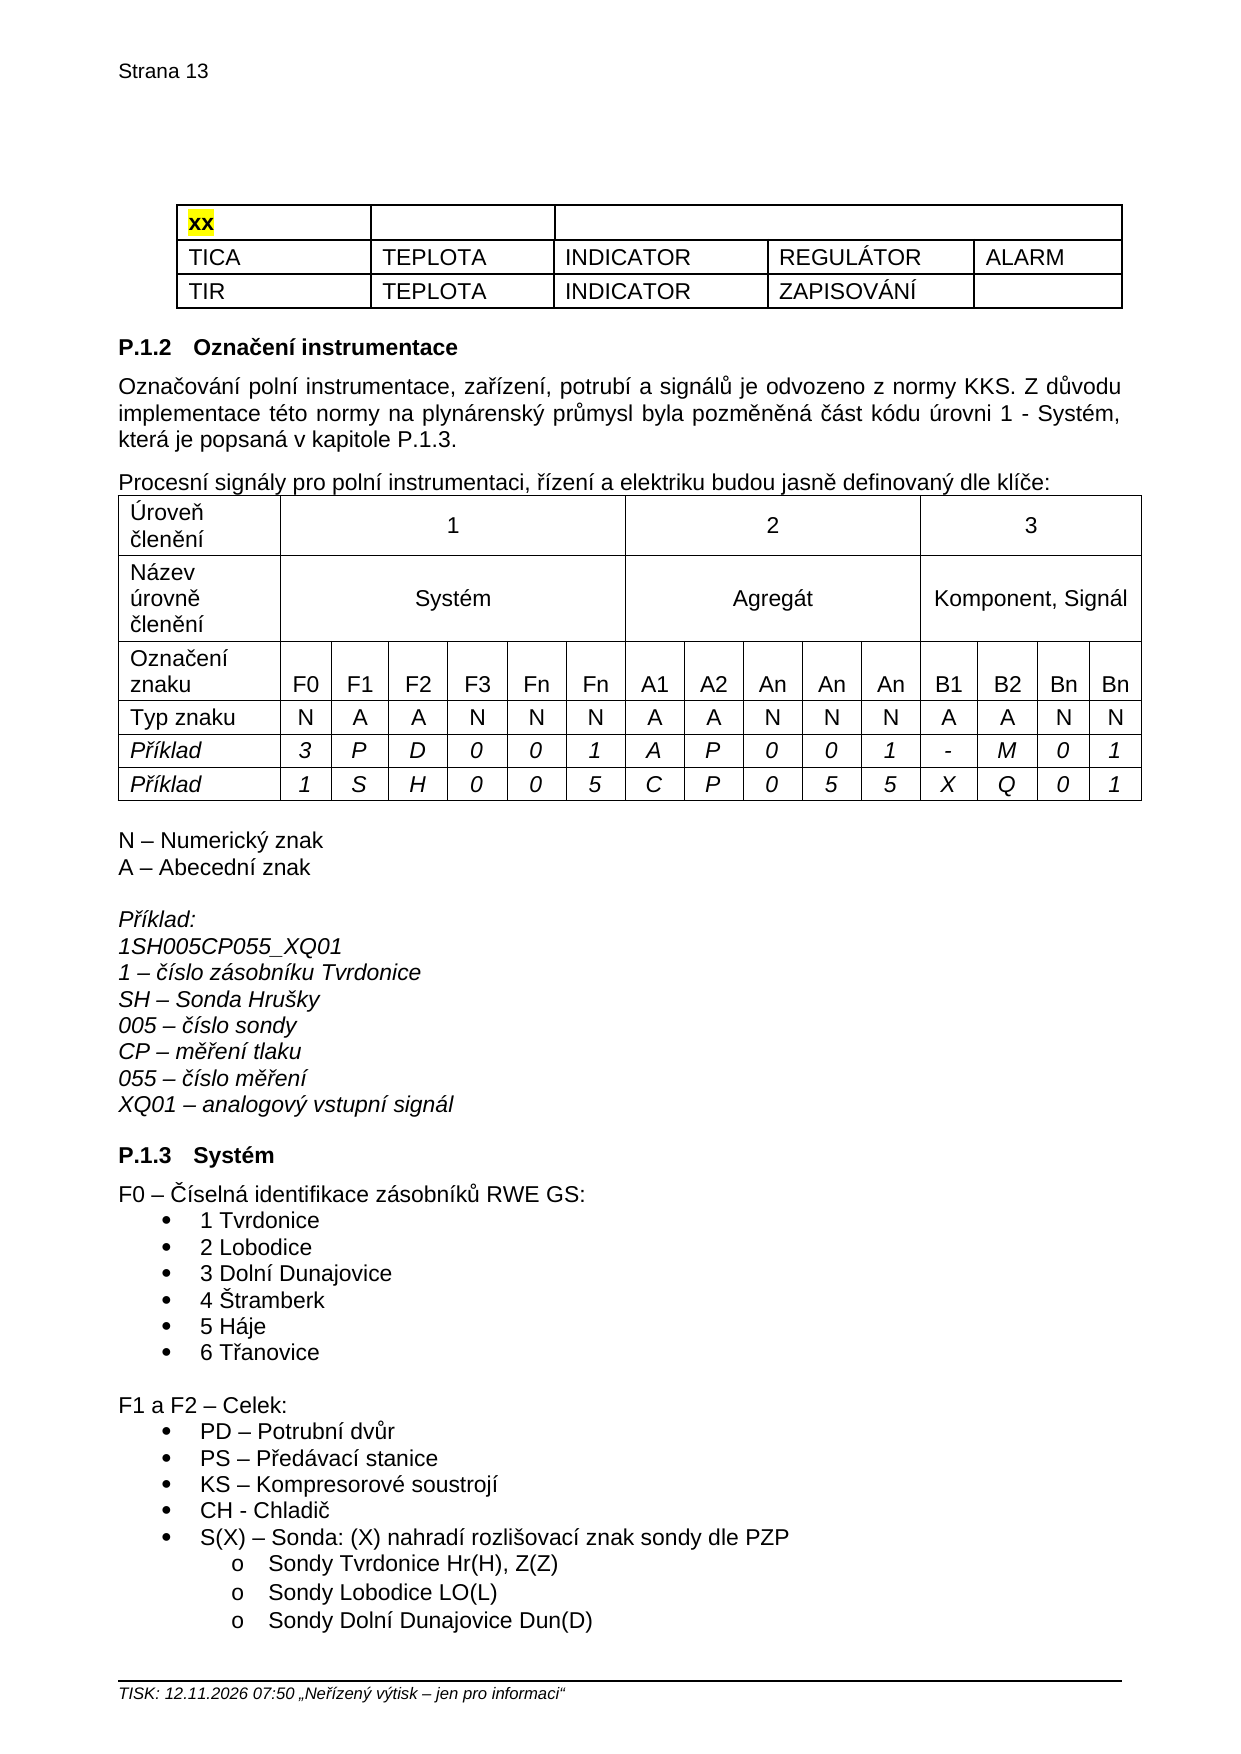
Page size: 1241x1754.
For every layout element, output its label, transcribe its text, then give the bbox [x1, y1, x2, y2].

table_cell M [978, 735, 1037, 767]
table_cell 5 [862, 768, 920, 800]
table_cell 0 [508, 735, 566, 767]
table_cell F0 [281, 642, 331, 700]
table_cell INDICATOR [555, 275, 767, 307]
text Systém [118, 1142, 1122, 1169]
table_cell INDICATOR [555, 241, 767, 273]
table_cell N [508, 701, 566, 733]
table_header 2 [626, 496, 920, 555]
table_cell P [685, 735, 743, 767]
text 1 – číslo zásobníku Tvrdonice [118, 959, 1122, 986]
table_cell 1 [1090, 735, 1141, 767]
text 2 Lobodice [162, 1234, 1122, 1260]
table_cell B1 [921, 642, 977, 700]
table_cell Q [978, 768, 1037, 800]
table_cell 5 [803, 768, 861, 800]
table_cell Bn [1090, 642, 1141, 700]
table_cell Příklad [119, 735, 280, 767]
table_cell ZAPISOVÁNÍ [769, 275, 973, 307]
text KS – Kompresorové soustrojí [162, 1471, 1122, 1497]
text F0 – Číselná identifikace zásobníků RWE GS: [118, 1181, 1122, 1207]
table_cell 5 [567, 768, 625, 800]
text Příklad: [118, 906, 1122, 933]
table_cell Příklad [119, 768, 280, 800]
text 055 – číslo měření [118, 1064, 1122, 1091]
table_cell - [921, 735, 977, 767]
table_cell F2 [389, 642, 447, 700]
table_cell TIR [178, 275, 370, 307]
table_cell N [448, 701, 507, 733]
table_cell Agregát [626, 556, 920, 641]
table_cell F1 [332, 642, 388, 700]
table_cell Fn [567, 642, 625, 700]
table_cell N [1038, 701, 1089, 733]
table_cell Název úrovně členění [119, 556, 280, 641]
text PD – Potrubní dvůr [162, 1418, 1122, 1445]
text 3 Dolní Dunajovice [162, 1260, 1122, 1287]
table_header 1 [281, 496, 625, 555]
text 6 Třanovice [162, 1339, 1122, 1366]
table_cell 0 [744, 735, 802, 767]
table_cell TEPLOTA [372, 241, 553, 273]
table_cell F3 [448, 642, 507, 700]
table_cell TICA [178, 241, 370, 273]
table_cell TEPLOTA [372, 275, 553, 307]
table_cell P [332, 735, 388, 767]
text PS – Předávací stanice [162, 1445, 1122, 1471]
table_cell A [389, 701, 447, 733]
table_cell D [389, 735, 447, 767]
text SH – Sonda Hrušky [118, 986, 1122, 1012]
text 4 Štramberk [162, 1287, 1122, 1313]
table_cell Komponent, Signál [921, 556, 1141, 641]
table_cell N [803, 701, 861, 733]
table_cell ALARM [975, 241, 1121, 273]
text Označení instrumentace [118, 334, 1122, 361]
table_cell Systém [281, 556, 625, 641]
table_header [556, 206, 1121, 239]
table_cell N [744, 701, 802, 733]
table_header Úroveň členění [119, 496, 280, 555]
table_cell A [921, 701, 977, 733]
table_header 3 [921, 496, 1141, 555]
table_cell Fn [508, 642, 566, 700]
table_cell An [862, 642, 920, 700]
table_cell X [921, 768, 977, 800]
table_cell [975, 275, 1121, 307]
table_cell A [332, 701, 388, 733]
table_cell A2 [685, 642, 743, 700]
table_cell 0 [448, 735, 507, 767]
table_cell A [626, 735, 684, 767]
text 1 Tvrdonice [162, 1207, 1122, 1234]
text A – Abecední znak [118, 854, 1122, 880]
table_cell 0 [448, 768, 507, 800]
table_cell An [803, 642, 861, 700]
text 005 – číslo sondy [118, 1012, 1122, 1038]
table_cell P [685, 768, 743, 800]
text N – Numerický znak [118, 827, 1122, 854]
text 1SH005CP055_XQ01 [118, 933, 1122, 959]
table_cell A [978, 701, 1037, 733]
table_cell A [685, 701, 743, 733]
table_cell N [567, 701, 625, 733]
table_header [372, 206, 554, 239]
table_cell Typ znaku [119, 701, 280, 733]
table_cell 1 [281, 768, 331, 800]
table_cell N [862, 701, 920, 733]
table_cell N [281, 701, 331, 733]
table_cell A1 [626, 642, 684, 700]
text 5 Háje [162, 1313, 1122, 1339]
table_cell 0 [1038, 768, 1089, 800]
table_cell 1 [1090, 768, 1141, 800]
text F1 a F2 – Celek: [118, 1392, 1122, 1418]
list Sondy Dolní Dunajovice Dun(D) [231, 1607, 1122, 1635]
table_cell B2 [978, 642, 1037, 700]
table_cell 0 [744, 768, 802, 800]
text S(X) – Sonda: (X) nahradí rozlišovací znak sondy dle PZP [162, 1524, 1122, 1550]
table_cell Bn [1038, 642, 1089, 700]
table_cell REGULÁTOR [769, 241, 973, 273]
table_cell 0 [803, 735, 861, 767]
table_cell 1 [567, 735, 625, 767]
text CH - Chladič [162, 1497, 1122, 1524]
table_cell 0 [1038, 735, 1089, 767]
list Sondy Lobodice LO(L) [231, 1578, 1122, 1607]
list Sondy Tvrdonice Hr(H), Z(Z) [231, 1550, 1122, 1578]
table_cell A [626, 701, 684, 733]
table_cell N [1090, 701, 1141, 733]
table_header xx [178, 206, 370, 239]
table_cell Označení znaku [119, 642, 280, 700]
table_cell S [332, 768, 388, 800]
text Procesní signály pro polní instrumentaci, řízení a elektriku budou jasně definovaný dle klíče: [118, 469, 1122, 495]
table_cell 0 [508, 768, 566, 800]
table_cell H [389, 768, 447, 800]
table_cell 1 [862, 735, 920, 767]
text XQ01 – analogový vstupní signál [118, 1091, 1122, 1117]
table_cell C [626, 768, 684, 800]
table_cell An [744, 642, 802, 700]
text Označování polní instrumentace, zařízení, potrubí a signálů je odvozeno z normy KKS. Z důvodu implementace této normy na plynárenský průmysl byla pozměněná část kódu úrovni 1 - Systém, která je popsaná v kapitole P.1.3. [118, 373, 1122, 452]
text CP – měření tlaku [118, 1038, 1122, 1064]
table_cell 3 [281, 735, 331, 767]
